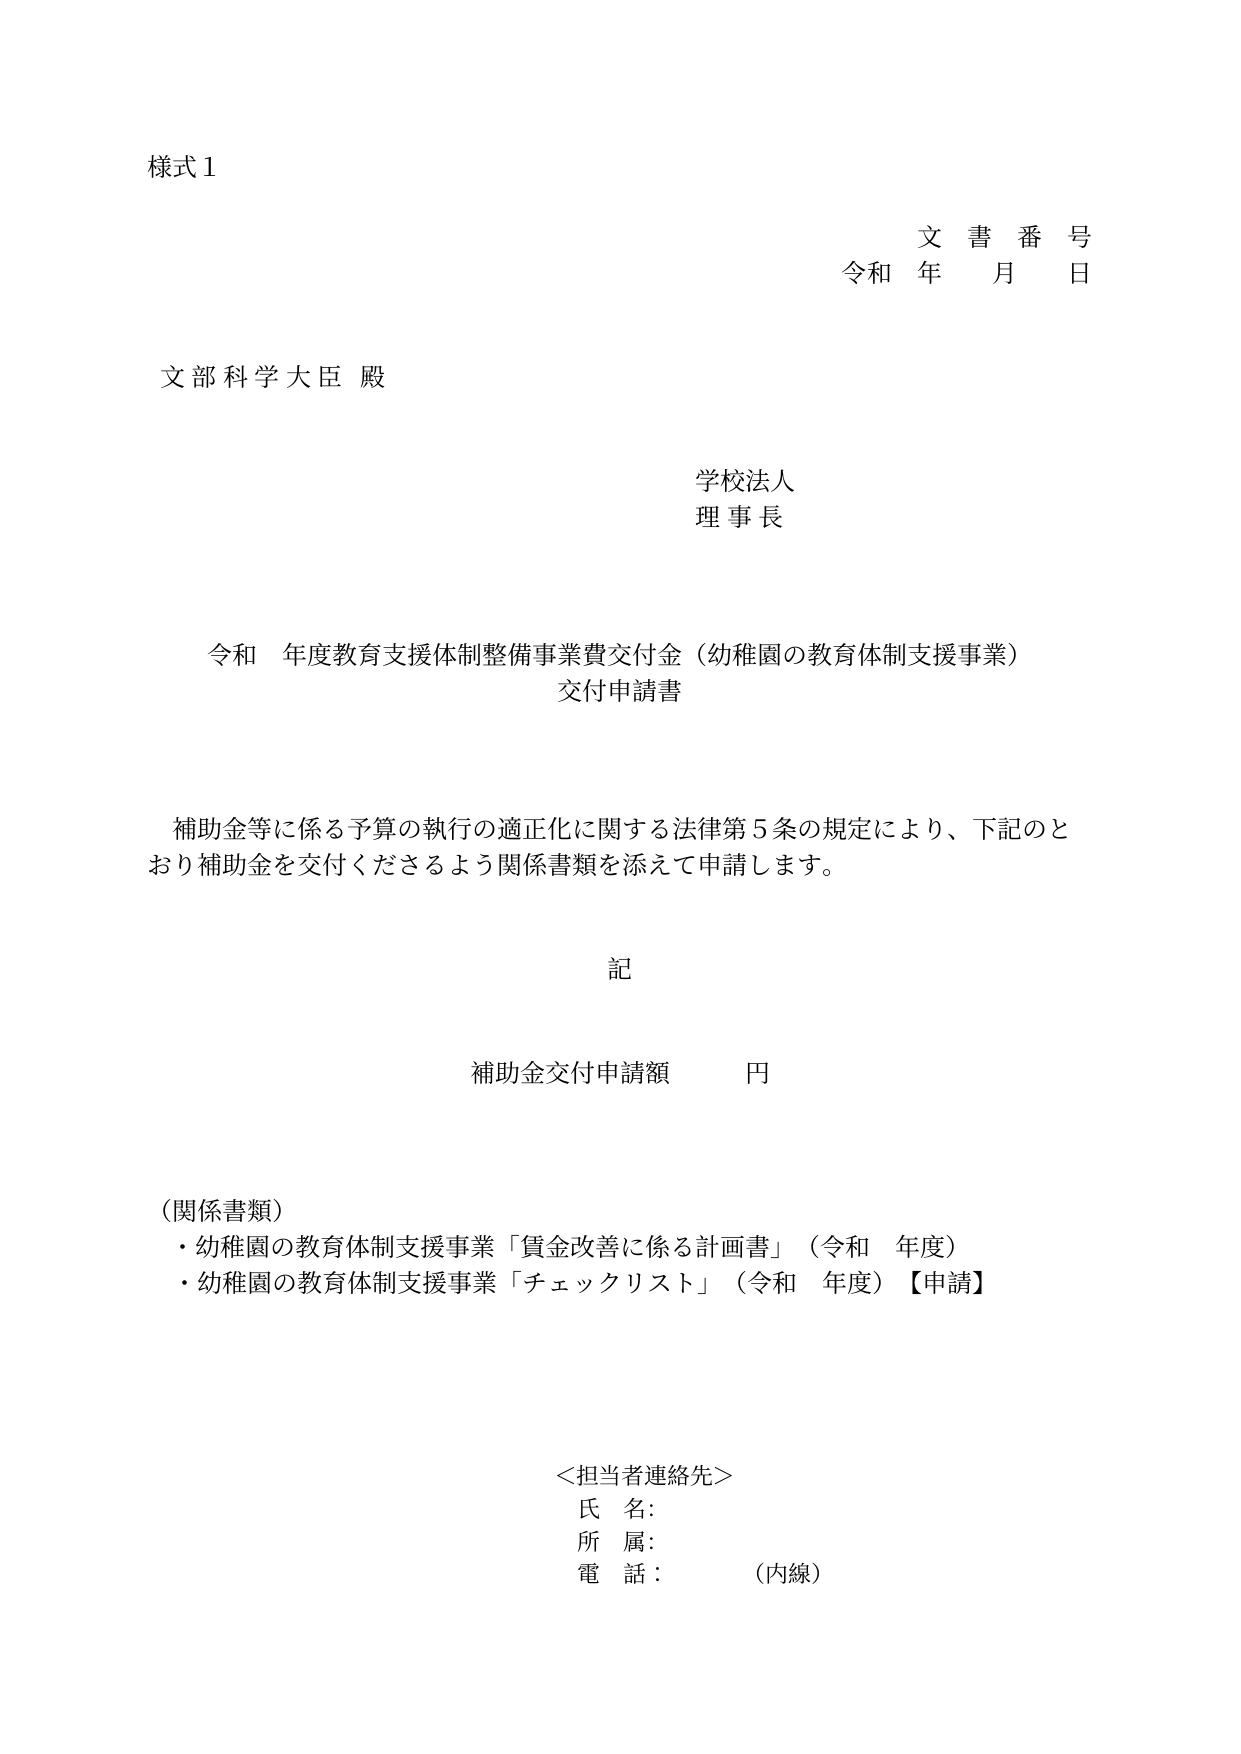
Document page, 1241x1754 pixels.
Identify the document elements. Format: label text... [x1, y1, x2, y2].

text ・幼稚園の教育体制支援事業「賃金改善に係る計画書」（令和 年度） [171, 1228, 1092, 1264]
text 様式２ [148, 1436, 1092, 1470]
text 文書番号 [148, 218, 1092, 254]
text 理事長 [696, 498, 1092, 534]
text 文 部 科 学 大 臣 殿 [148, 358, 1092, 394]
text ・幼稚園の教育体制支援事業「チェックリスト」（令和 年度）【申請】 [148, 1264, 1092, 1300]
text 令和 年 月 日 [148, 254, 1092, 289]
text 学校法人 [696, 462, 1092, 498]
text 様式１ [148, 148, 1092, 184]
text （関係書類） [148, 1192, 1092, 1228]
text 補助金交付申請額 円 [148, 1054, 1092, 1090]
text 令和 年度教育支援体制整備事業費交付金（幼稚園の教育体制支援事業） [148, 636, 1092, 672]
text 交付申請書 [148, 672, 1092, 708]
text 補助金等に係る予算の執行の適正化に関する法律第５条の規定により、下記のとおり補助金を交付くださるよう関係書類を添えて申請します。 [148, 810, 1092, 882]
text 記 [148, 950, 1092, 986]
